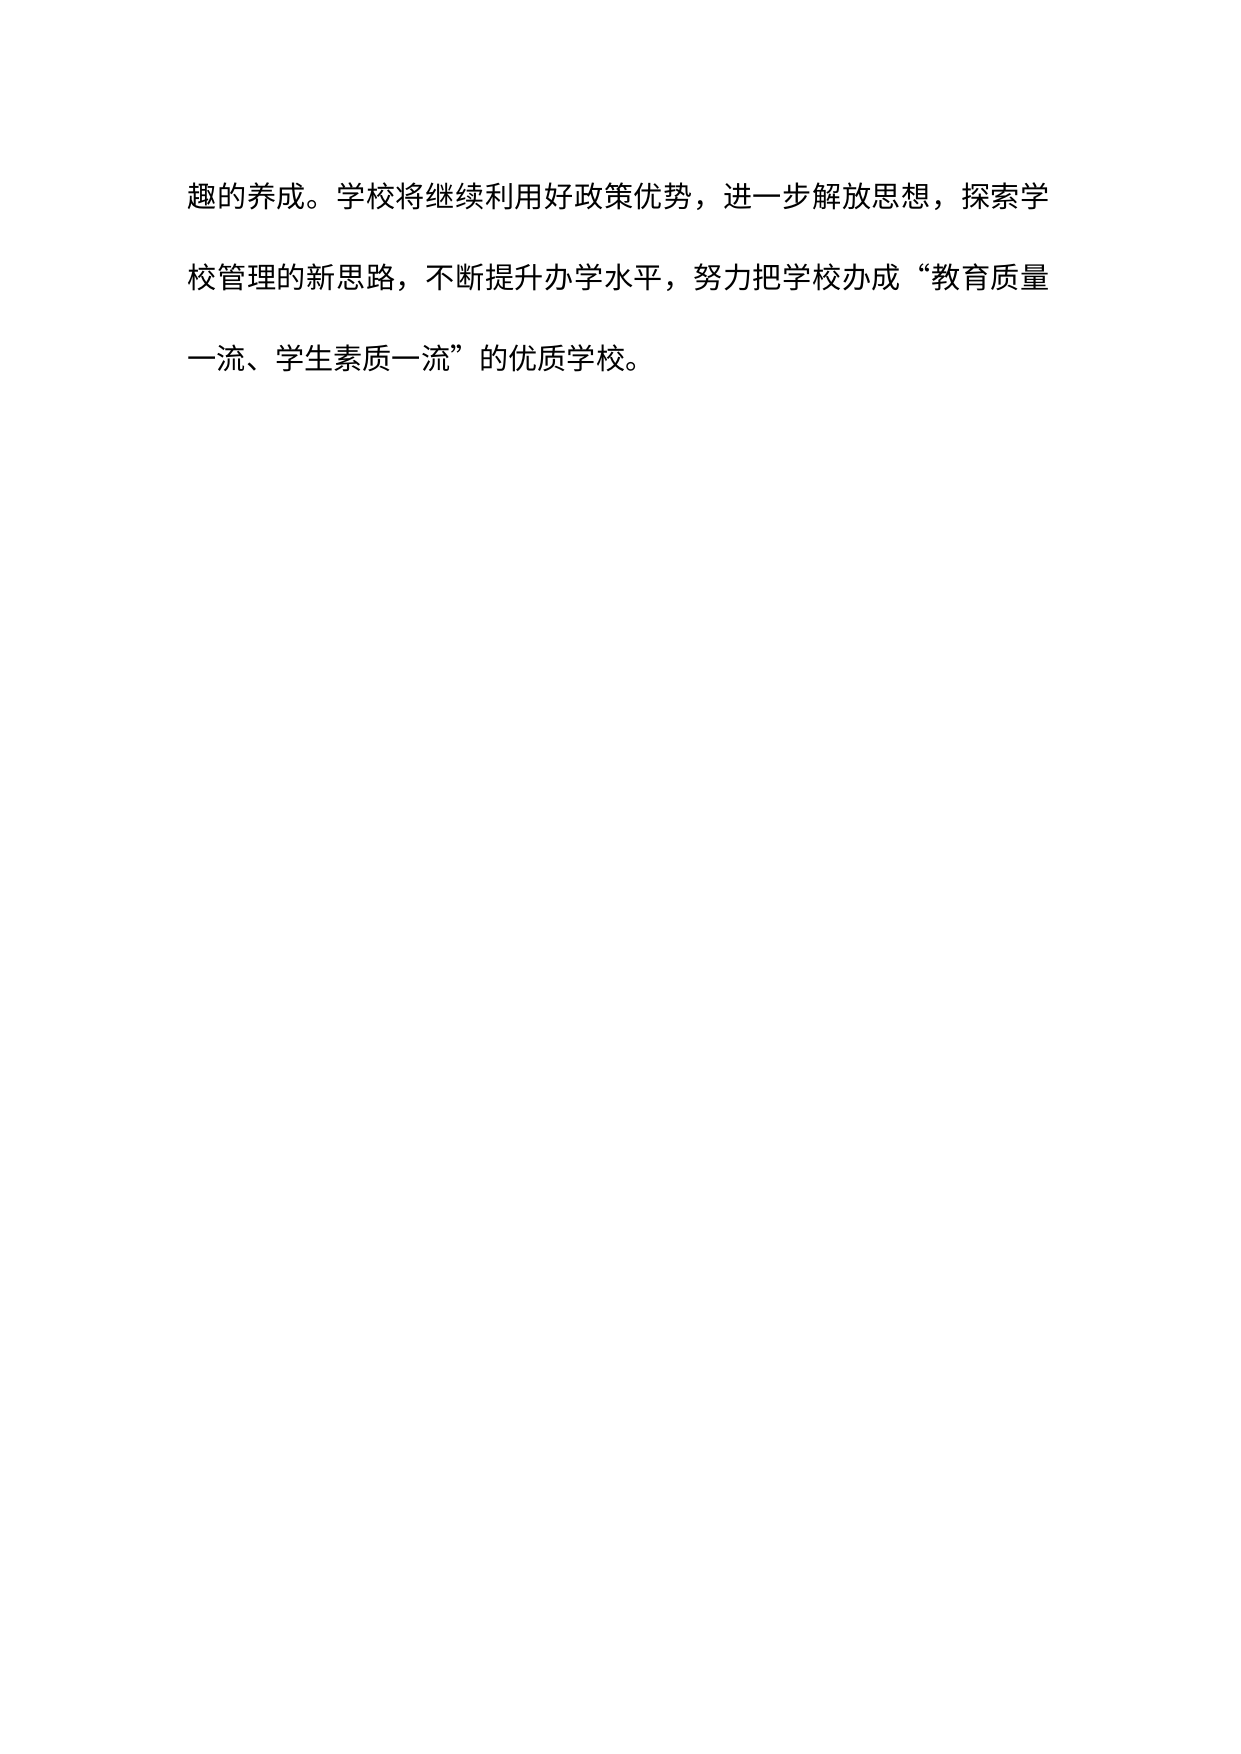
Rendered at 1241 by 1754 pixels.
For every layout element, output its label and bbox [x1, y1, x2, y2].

text [187, 162, 1053, 389]
